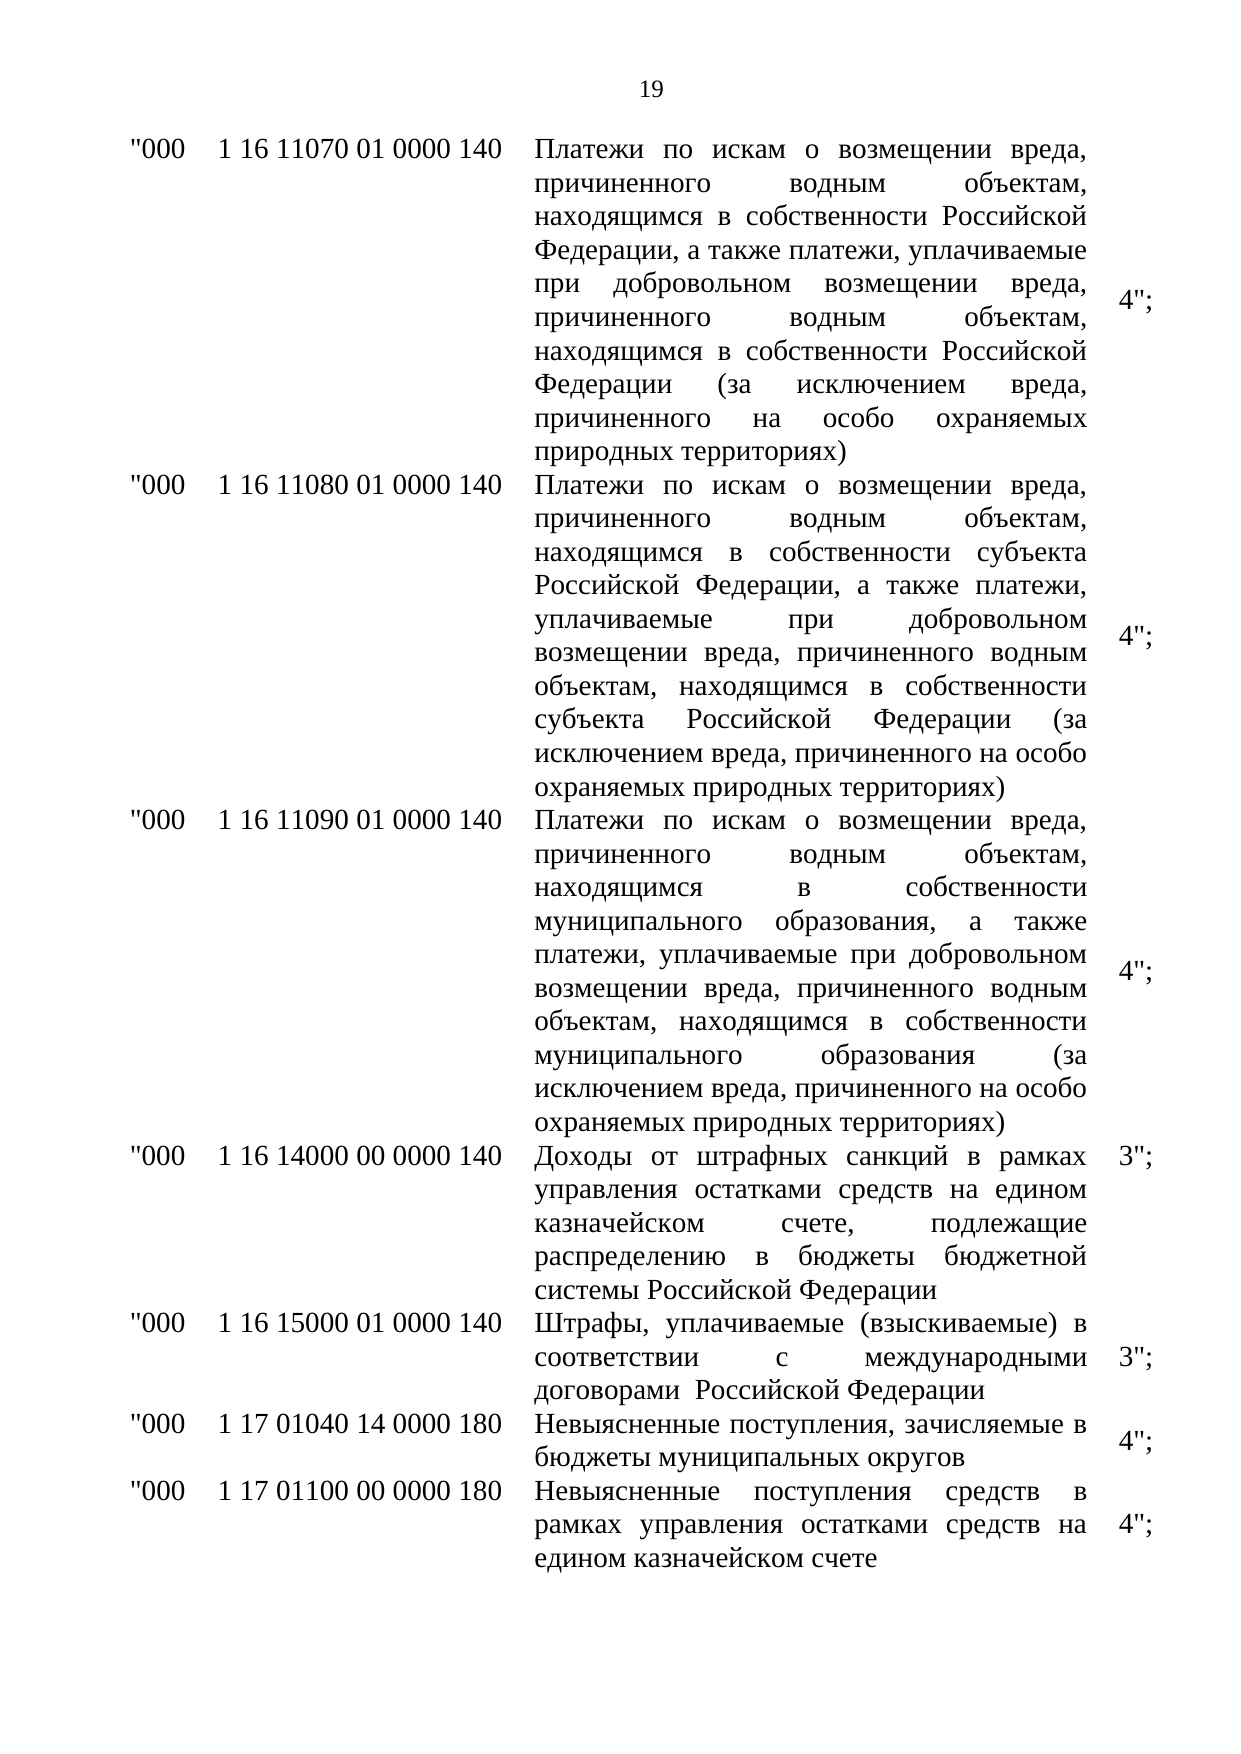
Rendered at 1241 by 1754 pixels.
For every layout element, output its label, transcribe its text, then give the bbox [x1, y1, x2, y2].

table_cell "000 [118, 802, 196, 1138]
table_cell Доходы от штрафных санкций в рамках управления остатками средств на едином казначейском счете, подлежащие распределению в бюджеты бюджетной системы Российской Федерации [523, 1138, 1099, 1305]
table_cell "000 [118, 1473, 196, 1574]
table_cell 3"; [1099, 1305, 1173, 1406]
table_cell 4"; [1099, 467, 1173, 802]
table_cell 1 16 15000 01 0000 140 [196, 1305, 523, 1406]
table_cell "000 [118, 131, 196, 467]
table_cell 1 16 11090 01 0000 140 [196, 802, 523, 1138]
table_cell Платежи по искам о возмещении вреда, причиненного водным объектам, находящимся в собственности Российской Федерации, а также платежи, уплачиваемые при добровольном возмещении вреда, причиненного водным объектам, находящимся в собственности Российской Федерации (за исключением вреда, причиненного на особо охраняемых природных территориях) [523, 131, 1099, 467]
table_cell 4"; [1099, 131, 1173, 467]
table_cell 4"; [1099, 802, 1173, 1138]
table_cell 1 16 14000 00 0000 140 [196, 1138, 523, 1305]
table_cell Платежи по искам о возмещении вреда, причиненного водным объектам, находящимся в собственности субъекта Российской Федерации, а также платежи, уплачиваемые при добровольном возмещении вреда, причиненного водным объектам, находящимся в собственности субъекта Российской Федерации (за исключением вреда, причиненного на особо охраняемых природных территориях) [523, 467, 1099, 802]
table_cell 4"; [1099, 1473, 1173, 1574]
table_cell "000 [118, 1138, 196, 1305]
table_cell 1 16 11070 01 0000 140 [196, 131, 523, 467]
table_cell Платежи по искам о возмещении вреда, причиненного водным объектам, находящимся в собственности муниципального образования, а также платежи, уплачиваемые при добровольном возмещении вреда, причиненного водным объектам, находящимся в собственности муниципального образования (за исключением вреда, причиненного на особо охраняемых природных территориях) [523, 802, 1099, 1138]
table_cell "000 [118, 1406, 196, 1473]
table_cell 4"; [1099, 1406, 1173, 1473]
table_cell 1 17 01040 14 0000 180 [196, 1406, 523, 1473]
table_cell "000 [118, 1305, 196, 1406]
table_cell 1 16 11080 01 0000 140 [196, 467, 523, 802]
table_cell 3"; [1099, 1138, 1173, 1305]
table_cell "000 [118, 467, 196, 802]
table_cell Невыясненные поступления средств в рамках управления остатками средств на едином казначейском счете [523, 1473, 1099, 1574]
table_cell 1 17 01100 00 0000 180 [196, 1473, 523, 1574]
table_cell Штрафы, уплачиваемые (взыскиваемые) в соответствии с международными договорами Российской Федерации [523, 1305, 1099, 1406]
table_cell Невыясненные поступления, зачисляемые в бюджеты муниципальных округов [523, 1406, 1099, 1473]
